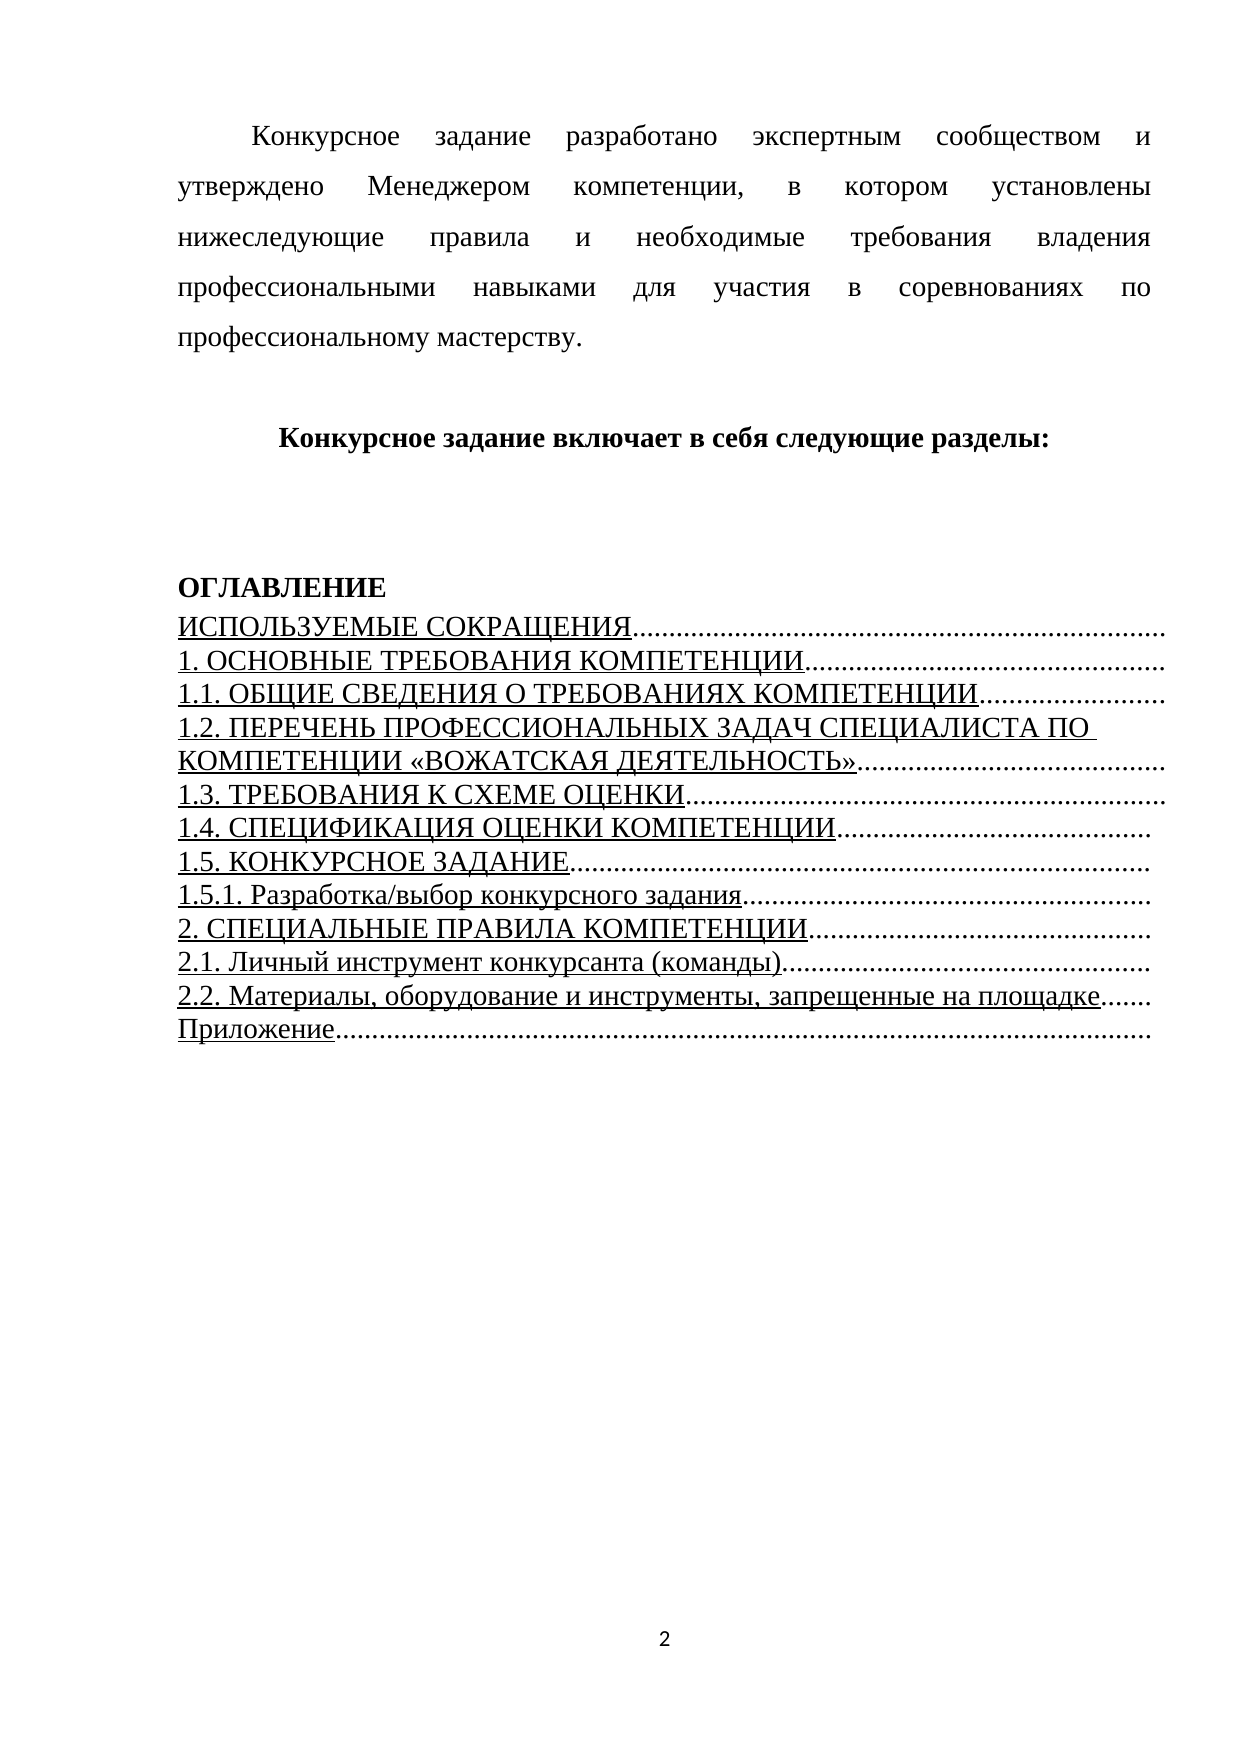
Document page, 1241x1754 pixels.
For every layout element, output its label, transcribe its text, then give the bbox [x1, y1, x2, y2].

text Конкурсное задание разработано экспертным сообществом и утверждено Менеджером компетенции, в котором установлены нижеследующие правила и необходимые требования владения профессиональными навыками для участия в соревнованиях по профессиональному мастерству. [177, 118, 1152, 353]
text Конкурсное задание включает в себя следующие разделы: [177, 420, 1152, 453]
